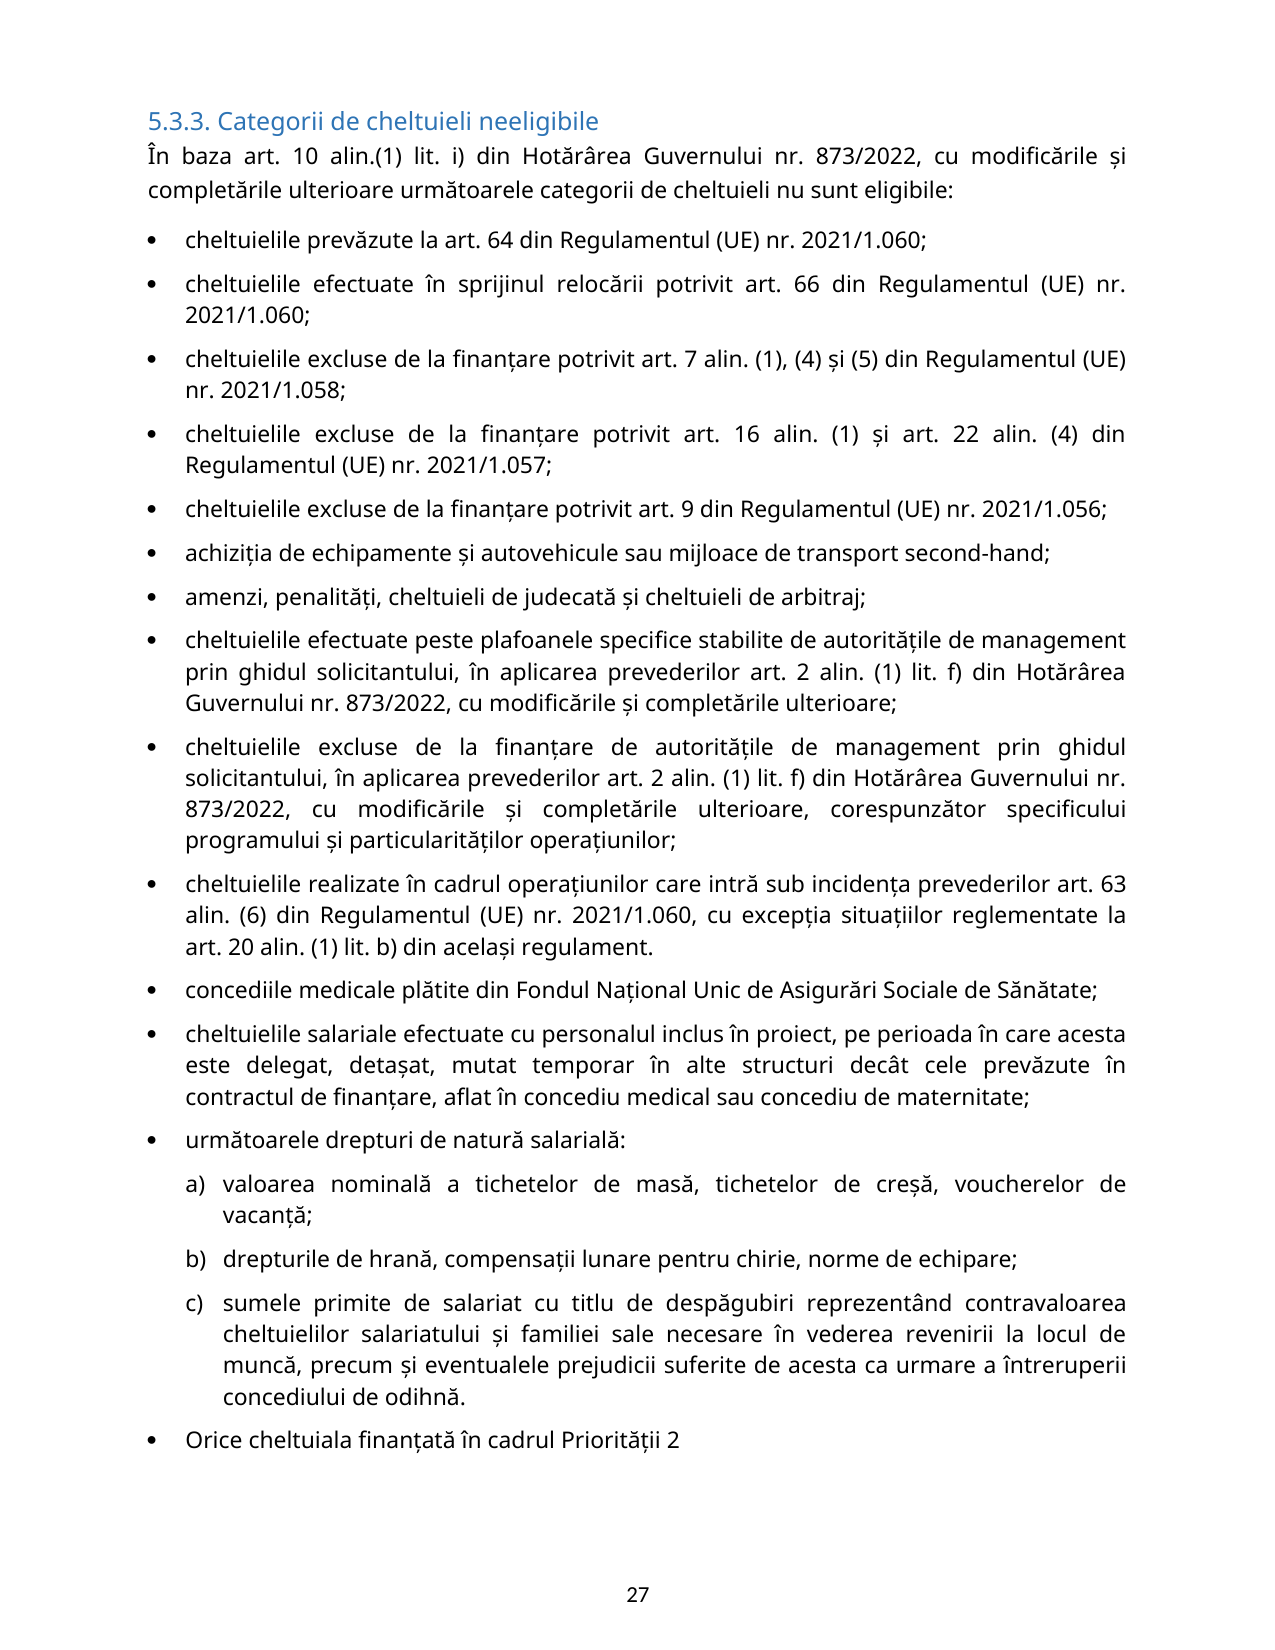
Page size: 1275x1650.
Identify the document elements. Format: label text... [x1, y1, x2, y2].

list cheltuielile excluse de la finanțare de autoritățile de management prin ghidul solicitantului, în aplicarea prevederilor art. 2 alin. (1) lit. f) din Hotărârea Guvernului nr. 873/2022, cu modificările și completările ulterioare, corespunzător specificului programului și particularităților operațiunilor; [148, 731, 1127, 856]
list cheltuielile excluse de la finanțare potrivit art. 16 alin. (1) și art. 22 alin. (4) din Regulamentul (UE) nr. 2021/1.057; [148, 418, 1127, 481]
list cheltuielile excluse de la finanțare potrivit art. 9 din Regulamentul (UE) nr. 2021/1.056; [148, 493, 1127, 524]
list cheltuielile realizate în cadrul operațiunilor care intră sub incidența prevederilor art. 63 alin. (6) din Regulamentul (UE) nr. 2021/1.060, cu excepția situațiilor reglementate la art. 20 alin. (1) lit. b) din același regulament. [148, 868, 1127, 962]
list concediile medicale plătite din Fondul Național Unic de Asigurări Sociale de Sănătate; [148, 974, 1127, 1006]
list cheltuielile prevăzute la art. 64 din Regulamentul (UE) nr. 2021/1.060; [148, 224, 1127, 256]
list cheltuielile efectuate peste plafoanele specifice stabilite de autoritățile de management prin ghidul solicitantului, în aplicarea prevederilor art. 2 alin. (1) lit. f) din Hotărârea Guvernului nr. 873/2022, cu modificările și completările ulterioare; [148, 624, 1127, 718]
list sumele primite de salariat cu titlu de despăgubiri reprezentând contravaloarea cheltuielilor salariatului și familiei sale necesare în vederea revenirii la locul de muncă, precum și eventualele prejudicii suferite de acesta ca urmare a întreruperii concediului de odihnă. [185, 1287, 1127, 1412]
list drepturile de hrană, compensații lunare pentru chirie, norme de echipare; [185, 1243, 1127, 1274]
list Orice cheltuiala finanțată în cadrul Priorității 2 [148, 1424, 1127, 1456]
list cheltuielile excluse de la finanțare potrivit art. 7 alin. (1), (4) și (5) din Regulamentul (UE) nr. 2021/1.058; [148, 343, 1127, 406]
list cheltuielile salariale efectuate cu personalul inclus în proiect, pe perioada în care acesta este delegat, detaşat, mutat temporar în alte structuri decât cele prevăzute în contractul de finanțare, aflat în concediu medical sau concediu de maternitate; [148, 1018, 1127, 1112]
list următoarele drepturi de natură salarială: [148, 1124, 1127, 1156]
list valoarea nominală a tichetelor de masă, tichetelor de creșă, voucherelor de vacanță; [185, 1168, 1127, 1231]
list amenzi, penalități, cheltuieli de judecată și cheltuieli de arbitraj; [148, 581, 1127, 612]
list achiziția de echipamente și autovehicule sau mijloace de transport second-hand; [148, 537, 1127, 568]
text În baza art. 10 alin.(1) lit. i) din Hotărârea Guvernului nr. 873/2022, cu modificările și completările ulterioare următoarele categorii de cheltuieli nu sunt eligibile: [148, 140, 1127, 205]
subtitle 5.3.3. Categorii de cheltuieli neeligibile [148, 103, 1127, 137]
list cheltuielile efectuate în sprijinul relocării potrivit art. 66 din Regulamentul (UE) nr. 2021/1.060; [148, 268, 1127, 331]
